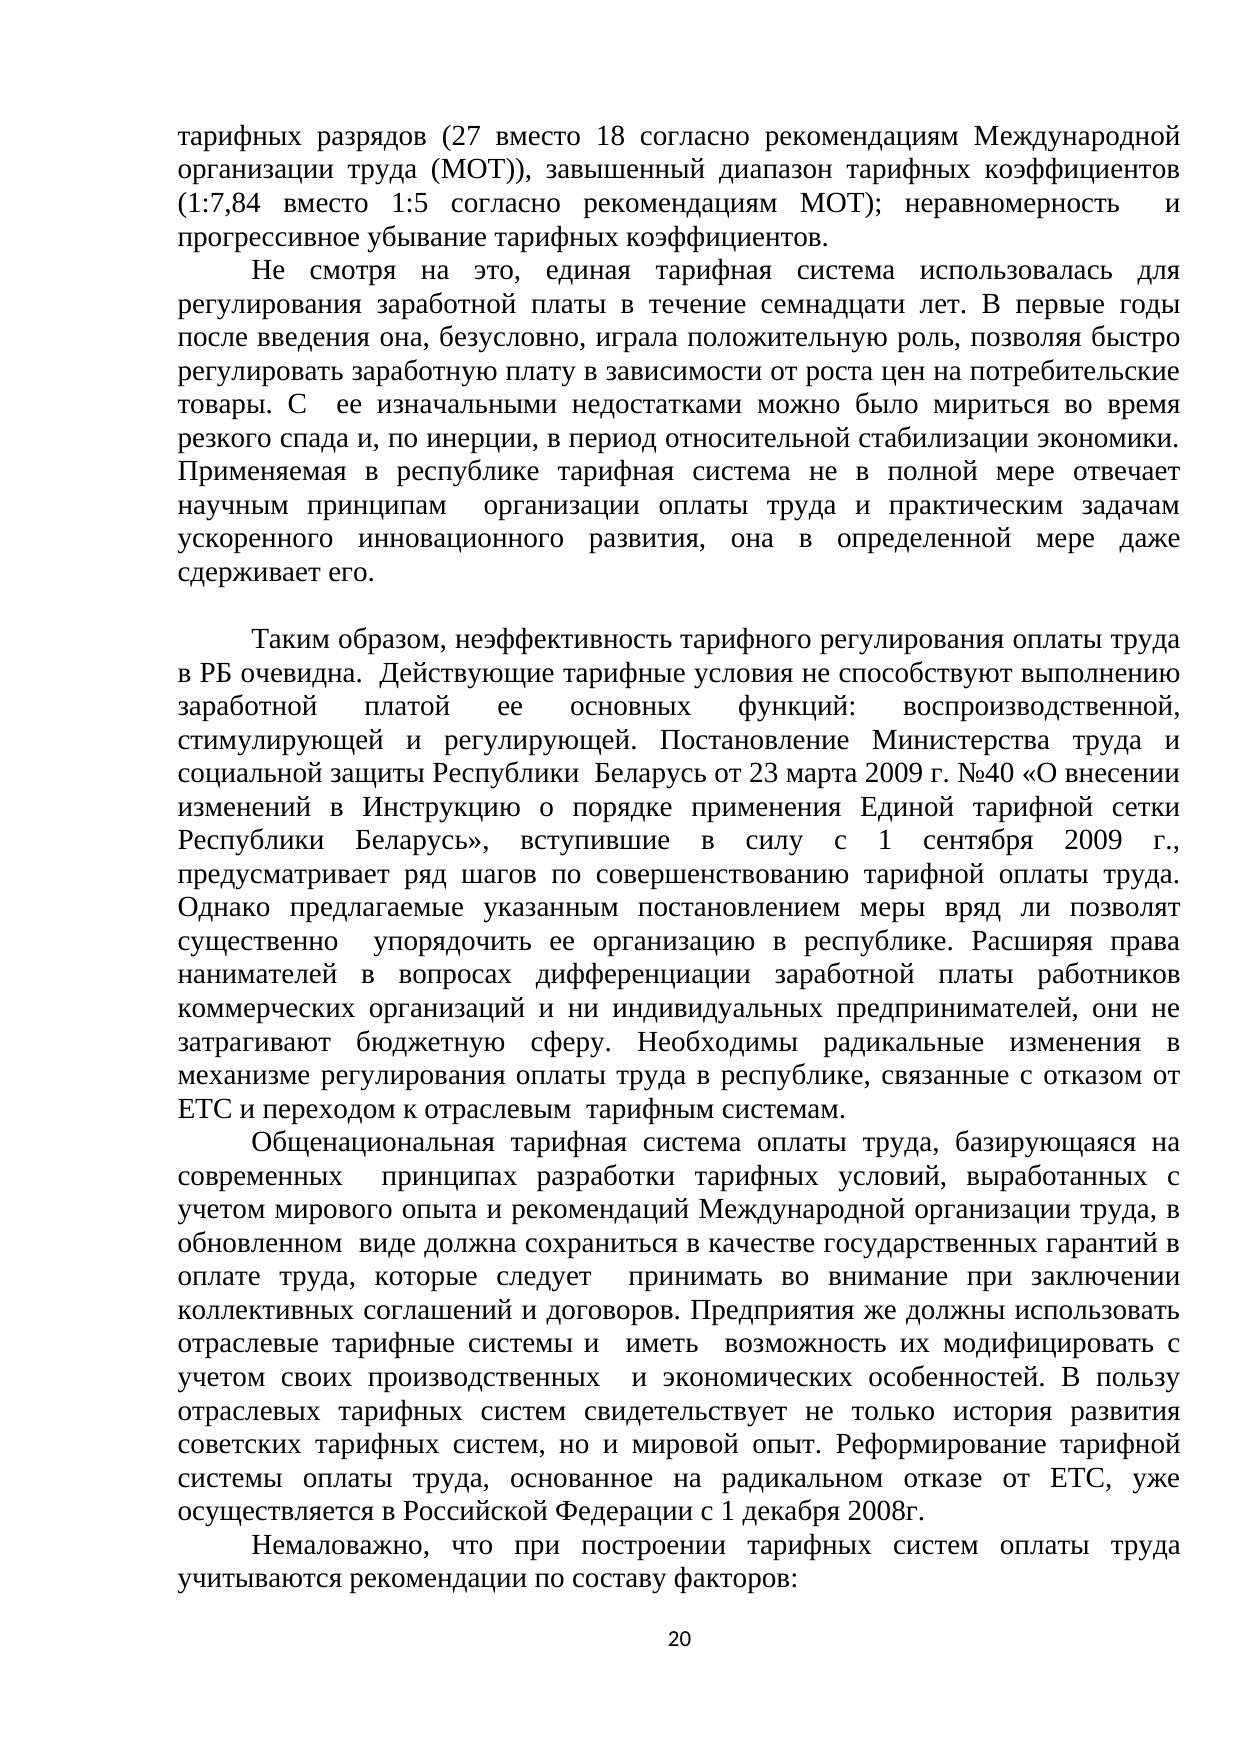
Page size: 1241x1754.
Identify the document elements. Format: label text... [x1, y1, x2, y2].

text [177, 118, 1181, 252]
text Общенациональная тарифная система оплаты труда, базирующаяся на современных принципах разработки тарифных условий, выработанных с учетом мирового опыта и рекомендаций Международной организации труда, в обновленном виде должна сохраниться в качестве государственных гарантий в оплате труда, которые следует принимать во внимание при заключении коллективных соглашений и договоров. Предприятия же должны использовать отраслевые тарифные системы и иметь возможность их модифицировать с учетом своих производственных и экономических особенностей. В пользу отраслевых тарифных систем свидетельствует не только история развития советских тарифных систем, но и мировой опыт. Реформирование тарифной системы оплаты труда, основанное на радикальном отказе от ЕТС, уже осуществляется в Российской Федерации с 1 декабря 2008г. [177, 1124, 1181, 1527]
text Таким образом, неэффективность тарифного регулирования оплаты труда в РБ очевидна. Действующие тарифные условия не способствуют выполнению заработной платой ее основных функций: воспроизводственной, стимулирующей и регулирующей. Постановление Министерства труда и социальной защиты Республики Беларусь от 23 марта 2009 г. №40 «О внесении изменений в Инструкцию о порядке применения Единой тарифной сетки Республики Беларусь», вступившие в силу с 1 сентября 2009 г., предусматривает ряд шагов по совершенствованию тарифной оплаты труда. Однако предлагаемые указанным постановлением меры вряд ли позволят существенно упорядочить ее организацию в республике. Расширяя права нанимателей в вопросах дифференциации заработной платы работников коммерческих организаций и ни индивидуальных предпринимателей, они не затрагивают бюджетную сферу. Необходимы радикальные изменения в механизме регулирования оплаты труда в республике, связанные с отказом от ЕТС и переходом к отраслевым тарифным системам. [177, 621, 1181, 1124]
text Немаловажно, что при построении тарифных систем оплаты труда учитываются рекомендации по составу факторов: [177, 1527, 1181, 1594]
text Не смотря на это, единая тарифная система использовалась для регулирования заработной платы в течение семнадцати лет. В первые годы после введения она, безусловно, играла положительную роль, позволяя быстро регулировать заработную плату в зависимости от роста цен на потребительские товары. С ее изначальными недостатками можно было мириться во время резкого спада и, по инерции, в период относительной стабилизации экономики. Применяемая в республике тарифная система не в полной мере отвечает научным принципам организации оплаты труда и практическим задачам ускоренного инновационного развития, она в определенной мере даже сдерживает его. [177, 252, 1181, 588]
